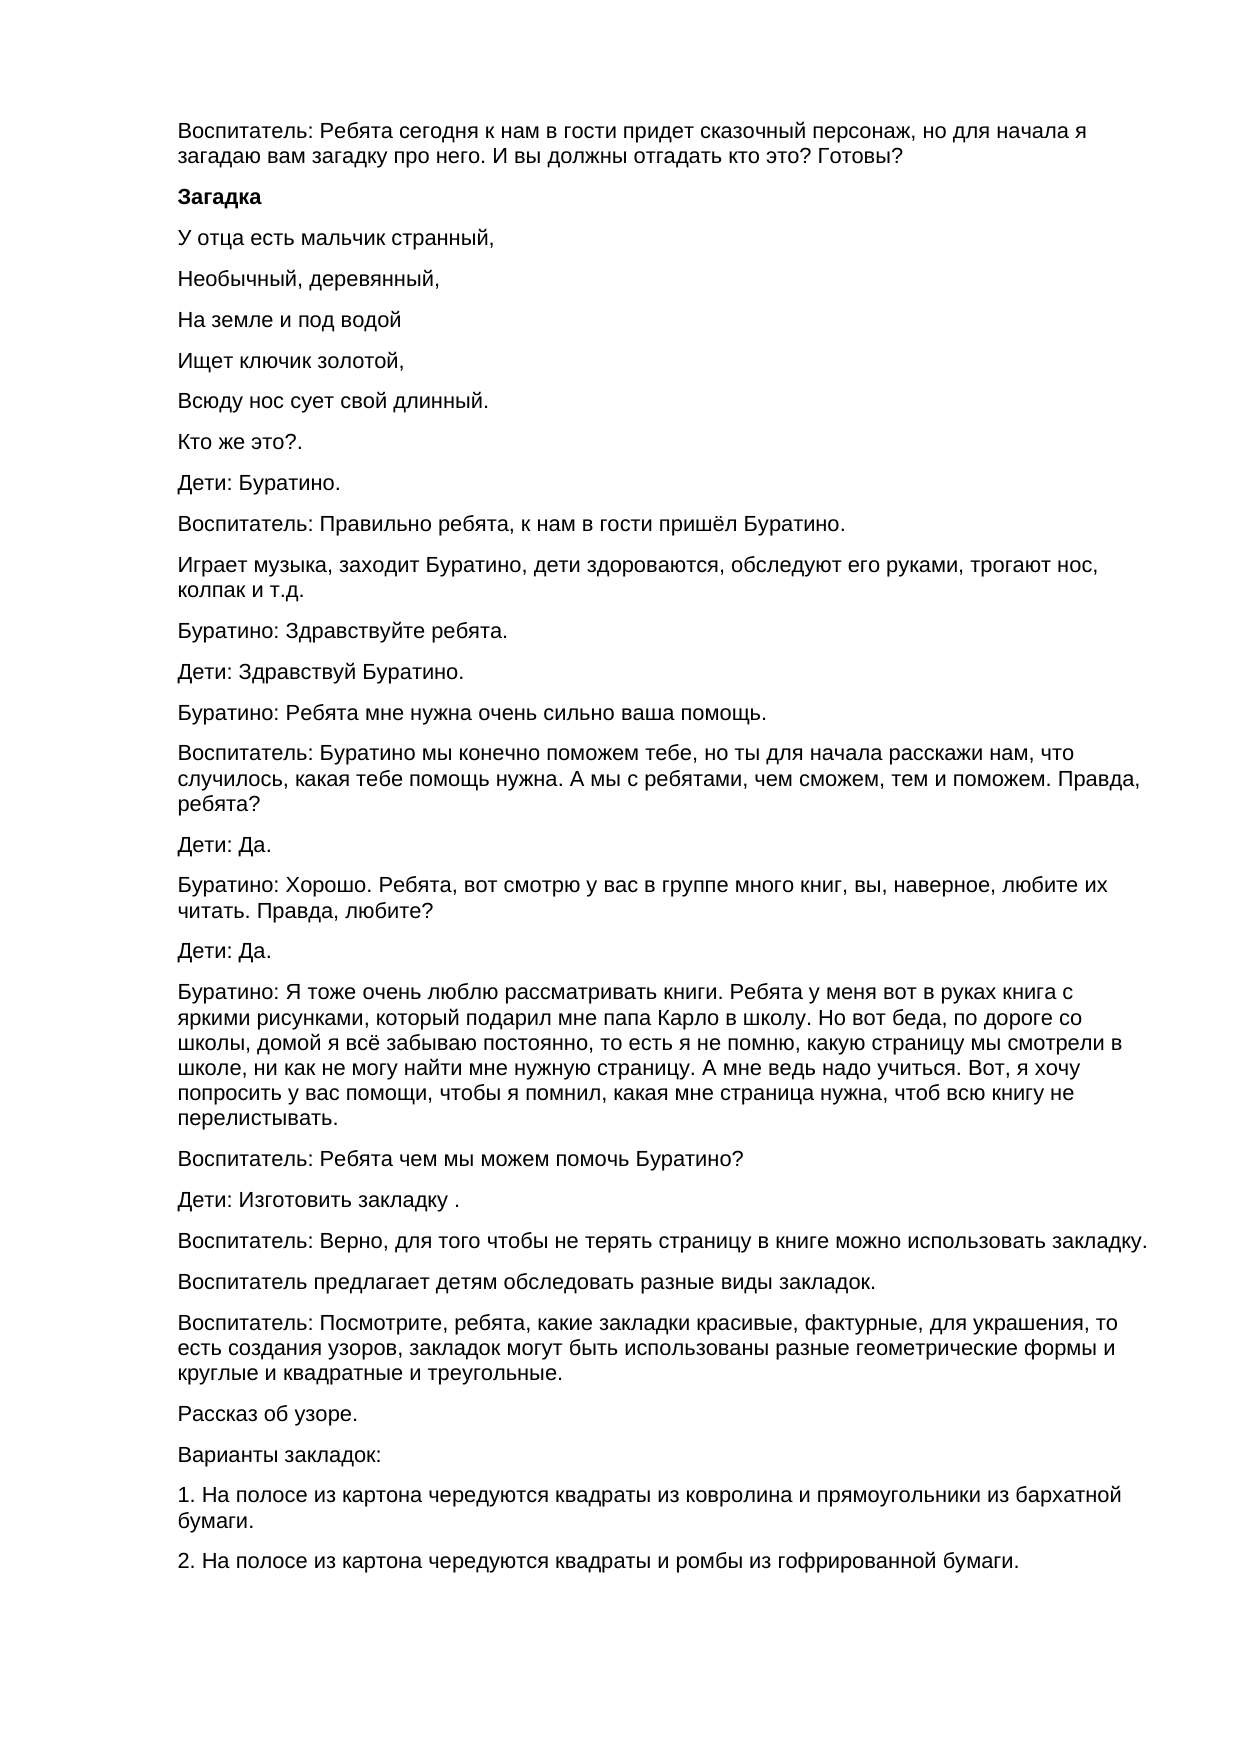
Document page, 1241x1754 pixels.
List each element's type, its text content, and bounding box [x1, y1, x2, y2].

text Кто же это?. [177, 429, 1152, 454]
text 2. На полосе из картона чередуются квадраты и ромбы из гофрированной бумаги. [177, 1548, 1152, 1573]
text Буратино: Ребята мне нужна очень сильно ваша помощь. [177, 699, 1152, 724]
text Воспитатель: Ребята сегодня к нам в гости придет сказочный персонаж, но для начала я загадаю вам загадку про него. И вы должны отгадать кто это? Готовы? [177, 118, 1152, 168]
text Буратино: Хорошо. Ребята, вот смотрю у вас в группе много книг, вы, наверное, любите их читать. Правда, любите? [177, 872, 1152, 923]
text Буратино: Я тоже очень люблю рассматривать книги. Ребята у меня вот в руках книга с яркими рисунками, который подарил мне папа Карло в школу. Но вот беда, по дороге со школы, домой я всё забываю постоянно, то есть я не помню, какую страницу мы смотрели в школе, ни как не могу найти мне нужную страницу. А мне ведь надо учиться. Вот, я хочу попросить у вас помощи, чтобы я помнил, какая мне страница нужна, чтоб всю книгу не перелистывать. [177, 979, 1152, 1130]
text Воспитатель: Посмотрите, ребята, какие закладки красивые, фактурные, для украшения, то есть создания узоров, закладок могут быть использованы разные геометрические формы и круглые и квадратные и треугольные. [177, 1309, 1152, 1385]
text Дети: Изготовить закладку . [177, 1187, 1152, 1212]
text Воспитатель: Верно, для того чтобы не терять страницу в книге можно использовать закладку. [177, 1228, 1152, 1253]
text Ищет ключик золотой, [177, 347, 1152, 373]
text Всюду нос сует свой длинный. [177, 388, 1152, 413]
text Дети: Да. [177, 831, 1152, 857]
text 1. На полосе из картона чередуются квадраты из ковролина и прямоугольники из бархатной бумаги. [177, 1482, 1152, 1533]
text Воспитатель: Правильно ребята, к нам в гости пришёл Буратино. [177, 511, 1152, 536]
text Загадка [177, 184, 1152, 209]
text Воспитатель: Ребята чем мы можем помочь Буратино? [177, 1146, 1152, 1171]
text Играет музыка, заходит Буратино, дети здороваются, обследуют его руками, трогают нос, колпак и т.д. [177, 552, 1152, 602]
text Рассказ об узоре. [177, 1401, 1152, 1426]
text На земле и под водой [177, 307, 1152, 332]
text Воспитатель предлагает детям обследовать разные виды закладок. [177, 1268, 1152, 1294]
text Необычный, деревянный, [177, 266, 1152, 291]
text Варианты закладок: [177, 1441, 1152, 1467]
text Дети: Буратино. [177, 470, 1152, 495]
text Воспитатель: Буратино мы конечно поможем тебе, но ты для начала расскажи нам, что случилось, какая тебе помощь нужна. А мы с ребятами, чем сможем, тем и поможем. Правда, ребята? [177, 740, 1152, 816]
text Дети: Здравствуй Буратино. [177, 658, 1152, 684]
text Буратино: Здравствуйте ребята. [177, 618, 1152, 643]
text У отца есть мальчик странный, [177, 225, 1152, 250]
text Дети: Да. [177, 938, 1152, 963]
